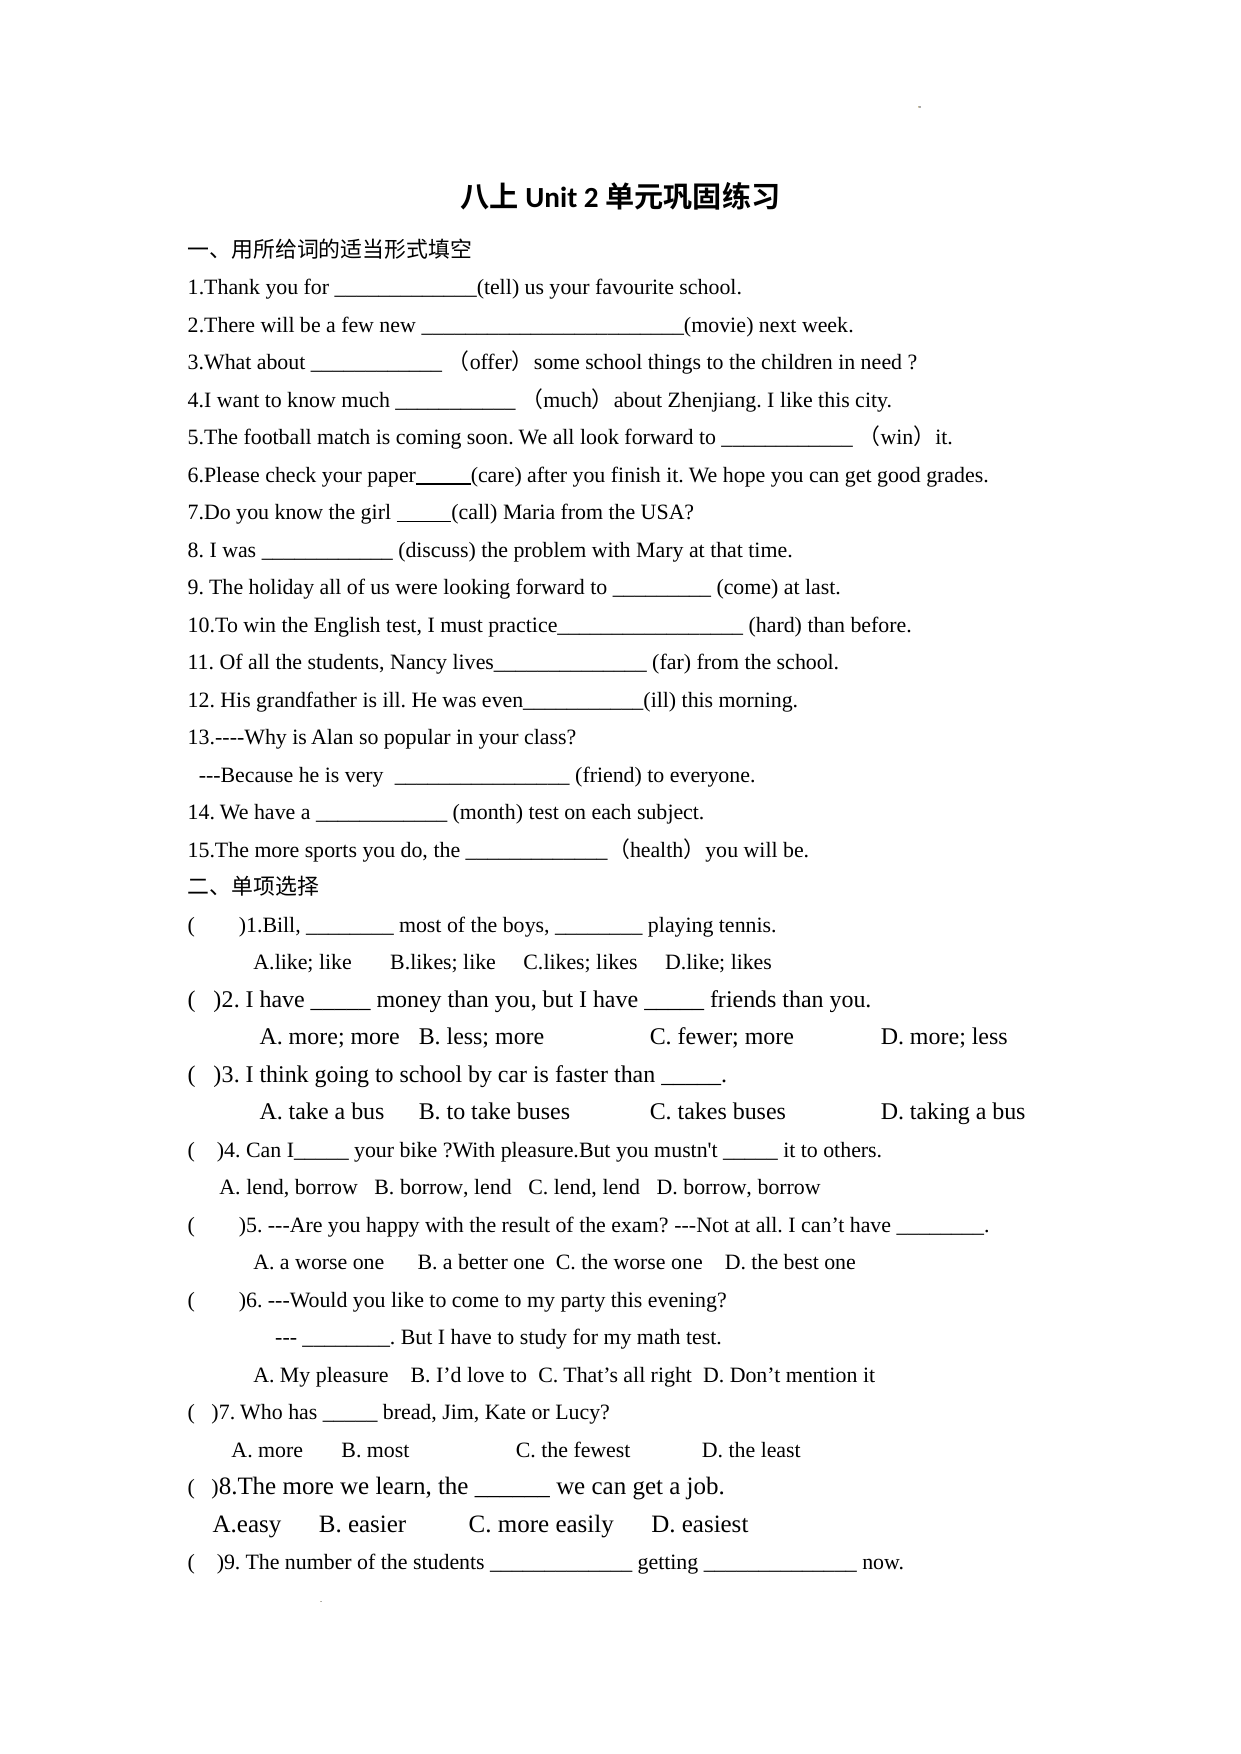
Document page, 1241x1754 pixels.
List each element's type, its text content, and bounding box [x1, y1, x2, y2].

text 8. I was ____________ (discuss) the problem with Mary at that time. [187, 527, 1053, 564]
text A. lend, borrow B. borrow, lend C. lend, lend D. borrow, borrow [187, 1164, 1053, 1202]
list 10.To win the English test, I must practice_________________ (hard) than before. [187, 602, 1053, 639]
text 1.Thank you for _____________(tell) us your favourite school. [187, 264, 1053, 302]
list 一、用所给词的适当形式填空 [187, 227, 1053, 264]
text A. take a bus B. to take buses C. takes buses D. taking a bus [187, 1089, 1053, 1127]
list 12. His grandfather is ill. He was even___________(ill) this morning. [187, 677, 1053, 714]
text ( )3. I think going to school by car is faster than _____. [187, 1052, 1053, 1089]
list 11. Of all the students, Nancy lives______________ (far) from the school. [187, 639, 1053, 677]
list 4.I want to know much ___________ （much）about Zhenjiang. I like this city. [187, 377, 1053, 414]
list 15.The more sports you do, the _____________（health）you will be. [187, 827, 1053, 864]
text ( )8.The more we learn, the ______ we can get a job. [187, 1464, 1053, 1502]
text ( )4. Can I_____ your bike ?With pleasure.But you mustn't _____ it to others. [187, 1127, 1053, 1164]
text A.easy B. easier C. more easily D. easiest [187, 1502, 1053, 1539]
text A. My pleasure B. I’d love to C. That’s all right D. Don’t mention it [187, 1352, 1053, 1389]
text A. more B. most C. the fewest D. the least [187, 1427, 1053, 1464]
text ( )1.Bill, ________ most of the boys, ________ playing tennis. [187, 902, 1053, 939]
text A.like; like B.likes; like C.likes; likes D.like; likes [187, 939, 1053, 977]
text ---Because he is very ________________ (friend) to everyone. [187, 752, 1053, 789]
text ( )5. ---Are you happy with the result of the exam? ---Not at all. I can’t have ________. [187, 1202, 1053, 1239]
list 二、单项选择 [187, 864, 1053, 902]
list 5.The football match is coming soon. We all look forward to ____________ （win）it. [187, 414, 1053, 452]
text A. a worse one B. a better one C. the worse one D. the best one [187, 1239, 1053, 1277]
text --- ________. But I have to study for my math test. [187, 1314, 1053, 1352]
text ( )2. I have _____ money than you, but I have _____ friends than you. [187, 977, 1053, 1014]
text ( )7. Who has _____ bread, Jim, Kate or Lucy? [187, 1389, 1053, 1427]
list 3.What about ____________ （offer）some school things to the children in need ? [187, 339, 1053, 377]
text 7.Do you know the girl (call) Maria from the USA? [187, 489, 1053, 527]
text A. more; more B. less; more C. fewer; more D. more; less [187, 1014, 1053, 1052]
text ( )6. ---Would you like to come to my party this evening? [187, 1277, 1053, 1314]
list ( )9. The number of the students _____________ getting ______________ now. [187, 1539, 1053, 1577]
list 9. The holiday all of us were looking forward to _________ (come) at last. [187, 564, 1053, 602]
text 13.----Why is Alan so popular in your class? [187, 714, 1053, 752]
list 八上 Unit 2 单元巩固练习 [187, 162, 1053, 227]
text 2.There will be a few new ________________________(movie) next week. [187, 302, 1053, 339]
text 14. We have a ____________ (month) test on each subject. [187, 789, 1053, 827]
text 6.Please check your paper (care) after you finish it. We hope you can get good grades. [187, 452, 1053, 489]
